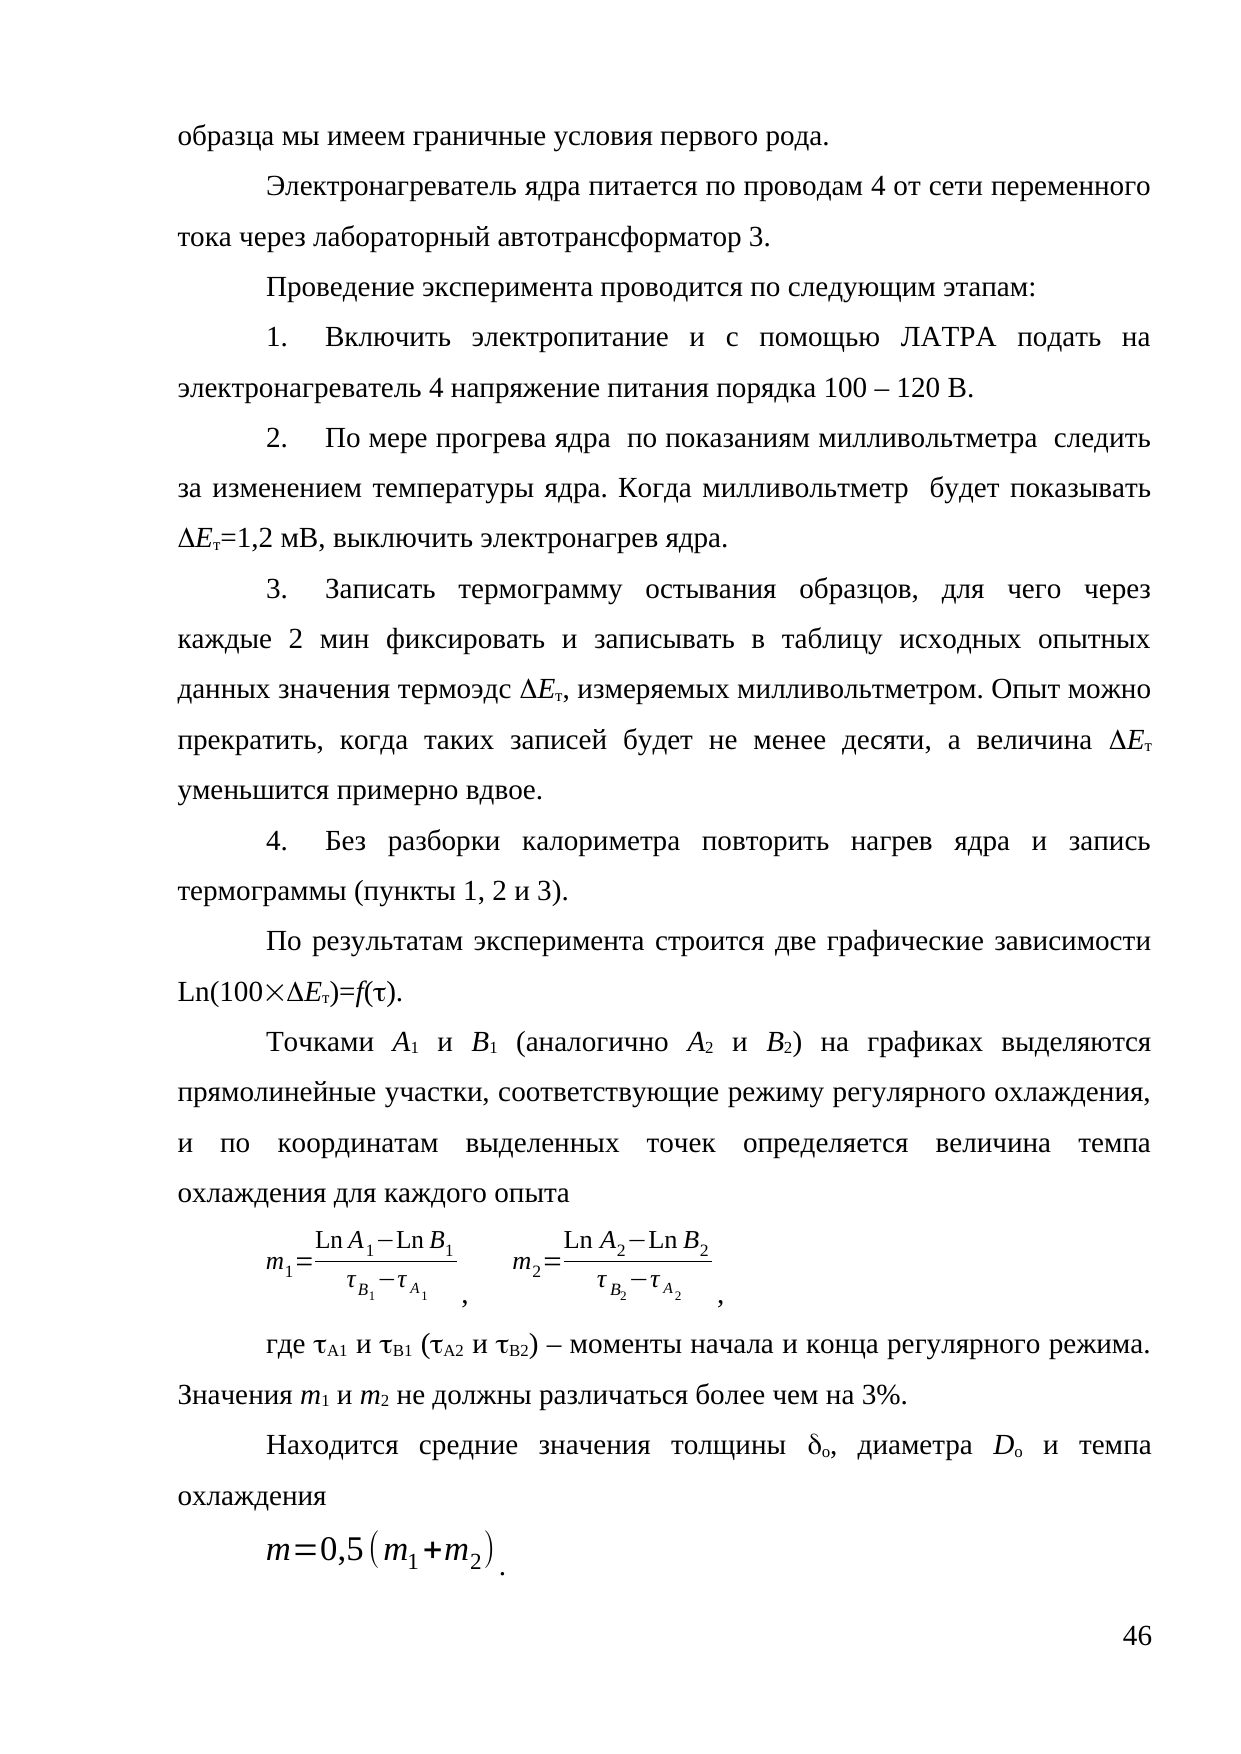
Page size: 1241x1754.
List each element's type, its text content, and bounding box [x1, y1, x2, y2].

list Включить электропитание и с помощью ЛАТРА подать на электронагреватель 4 напряжение питания порядка 100 – 120 В. [177, 319, 1152, 403]
text где А1 и В1 (А2 и В2) – моменты начала и конца регулярного режима. Значения m1 и m2 не должны различаться более чем на 3%. [177, 1327, 1152, 1411]
list Без разборки калориметра повторить нагрев ядра и запись термограммы (пункты 1, 2 и 3). [177, 823, 1152, 907]
list Записать термограмму остывания образцов, для чего через каждые 2 мин фиксировать и записывать в таблицу исходных опытных данных значения термоэдс Ет, измеряемых милливольтметром. Опыт можно прекратить, когда таких записей будет не менее десяти, а величина Ет уменьшится примерно вдвое. [177, 571, 1152, 806]
text Электронагреватель ядра питается по проводам 4 от сети переменного тока через лабораторный автотрансформатор 3. [177, 168, 1152, 252]
text По результатам эксперимента строится две графические зависимости Ln(100Ет)=f(). [177, 923, 1152, 1007]
text Точками А1 и В1 (аналогично А2 и В2) на графиках выделяются прямолинейные участки, соответствующие режиму регулярного охлаждения, и по координатам выделенных точек определяется величина темпа охлаждения для каждого опыта [177, 1024, 1152, 1209]
text , , [177, 1225, 1152, 1310]
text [177, 118, 1152, 152]
list По мере прогрева ядра по показаниям милливольтметра следить за изменением температуры ядра. Когда милливольтметр будет показывать Ет=1,2 мВ, выключить электронагрев ядра. [177, 420, 1152, 554]
text . [177, 1528, 1152, 1581]
text Находится средние значения толщины о, диаметра Dо и темпа охлаждения [177, 1427, 1152, 1511]
text Проведение эксперимента проводится по следующим этапам: [177, 269, 1152, 303]
